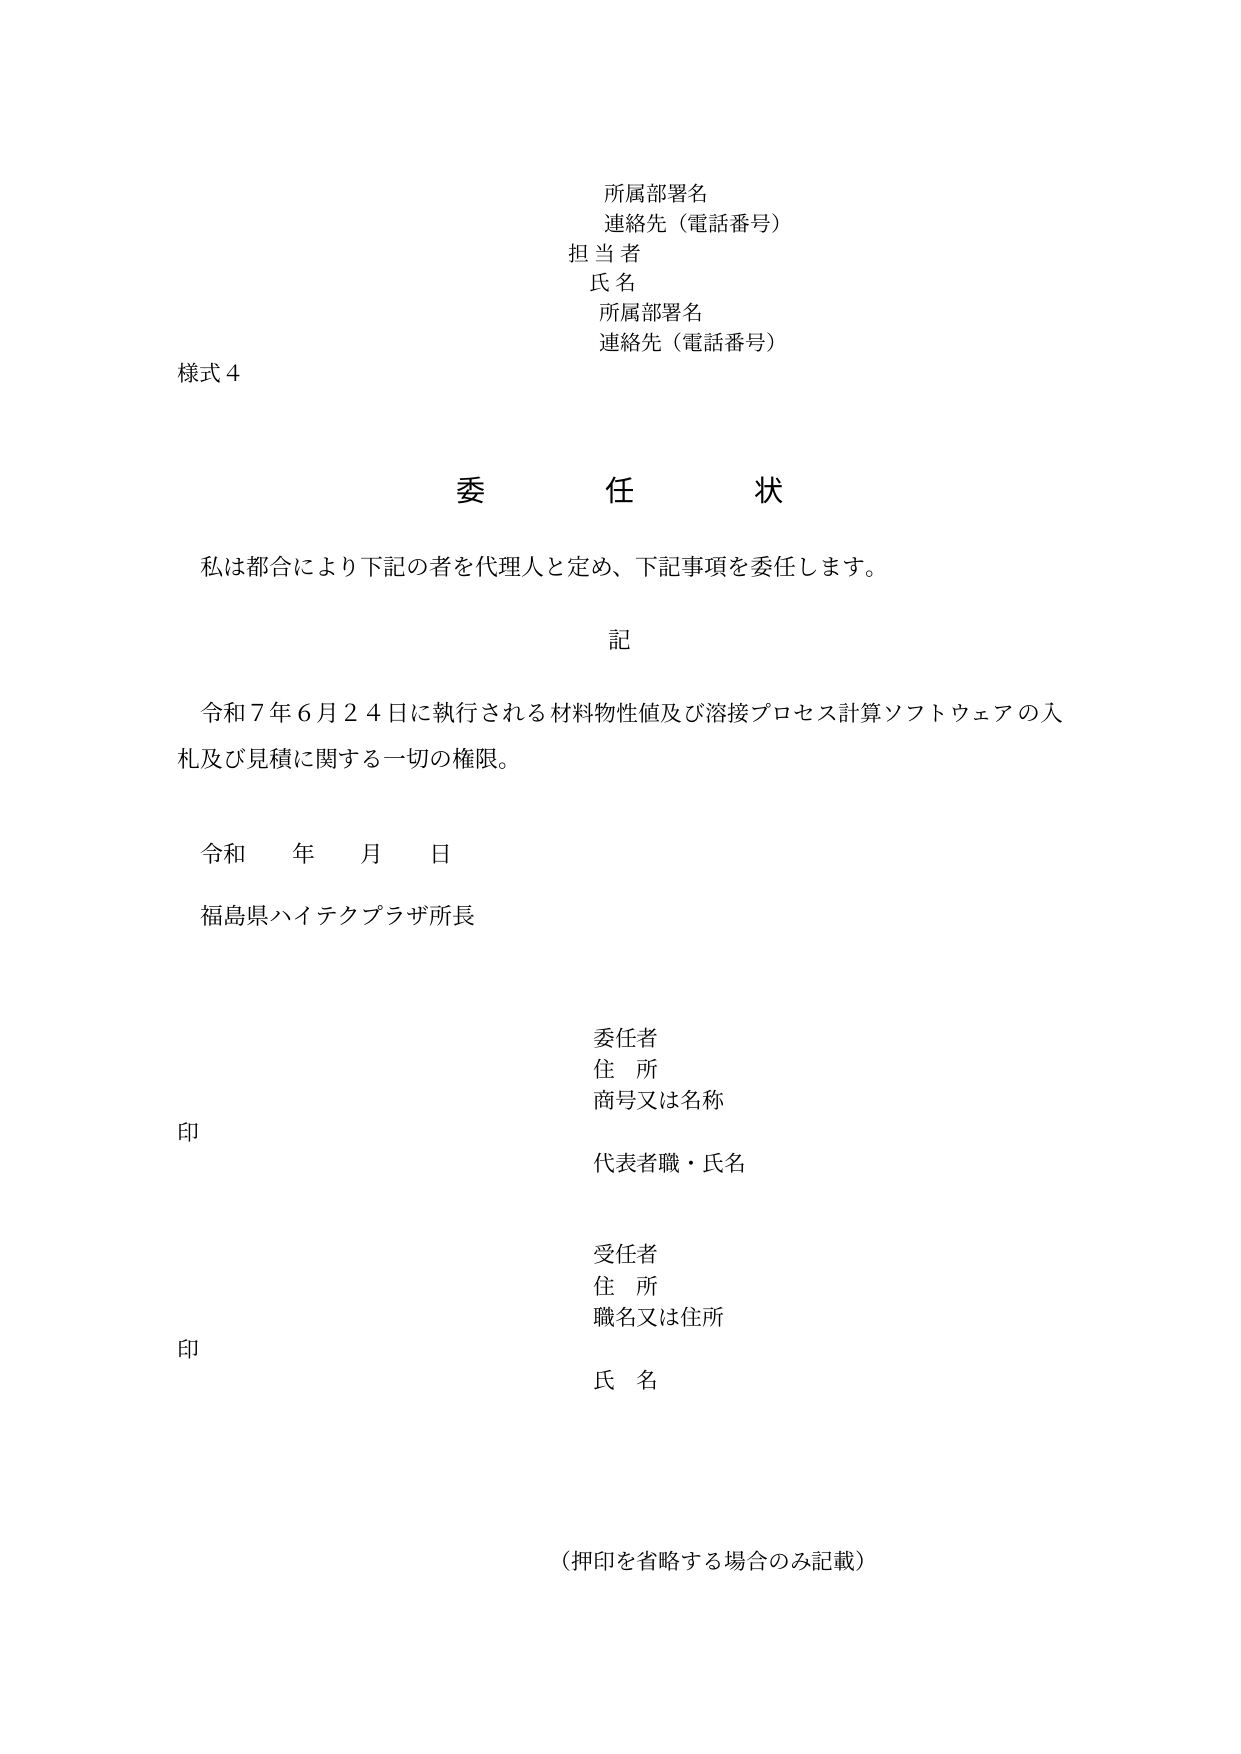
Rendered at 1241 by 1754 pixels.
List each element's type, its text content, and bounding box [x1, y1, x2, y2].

text 所属部署名 [177, 297, 1063, 327]
text 代表者職・氏名 [177, 1147, 1063, 1178]
text 連絡先（電話番号） [177, 207, 1063, 237]
text 令和７年６月２４日に執行される材料物性値及び溶接プロセス計算ソフトウェアの入札及び見積に関する一切の権限。 [177, 684, 1063, 776]
text 委任者 [177, 1021, 1063, 1052]
text 住 所 [177, 1052, 1063, 1084]
text 氏 名 [177, 267, 1063, 297]
text 職名又は住所 印 [177, 1301, 1063, 1363]
text 委 任 状 [177, 467, 1063, 510]
text 担 当 者 [177, 237, 1063, 267]
text （押印を省略する場合のみ記載） [265, 1544, 1063, 1575]
text 所属部署名 [177, 177, 1063, 207]
text 住 所 [177, 1269, 1063, 1301]
text 私は都合により下記の者を代理人と定め、下記事項を委任します。 [177, 549, 1063, 582]
text 福島県ハイテクプラザ所長 [177, 898, 1063, 931]
text 受任者 [177, 1238, 1063, 1269]
text 氏 名 [177, 1363, 1063, 1395]
text 様式４ [177, 357, 1063, 388]
text 商号又は名称 印 [177, 1084, 1063, 1147]
text 連絡先（電話番号） [177, 327, 1063, 357]
text 記 [177, 622, 1063, 655]
text 令和 年 月 日 [177, 836, 1063, 869]
